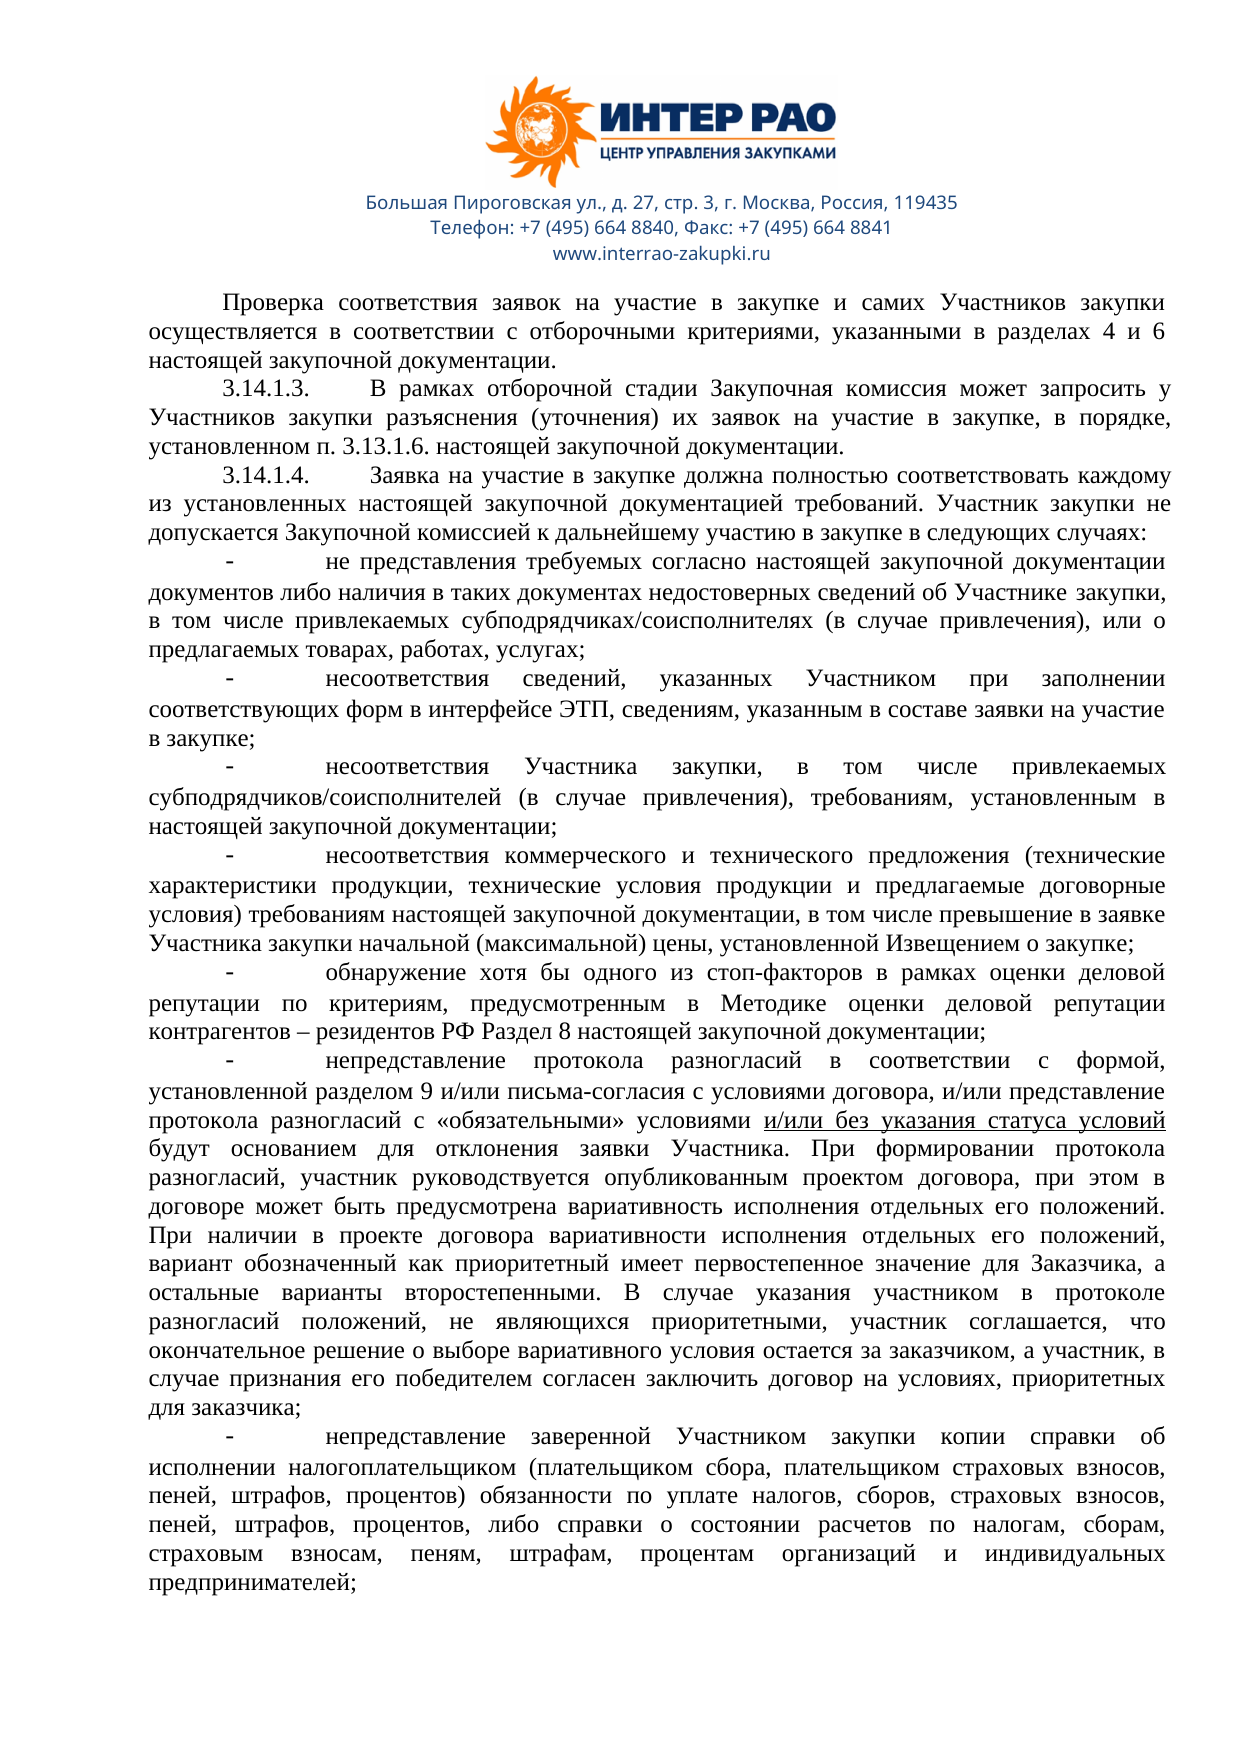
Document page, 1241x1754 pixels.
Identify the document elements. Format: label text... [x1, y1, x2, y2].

list несоответствия коммерческого и технического предложения (технические характеристики продукции, технические условия продукции и предлагаемые договорные условия) требованиям настоящей закупочной документации, в том числе превышение в заявке Участника закупки начальной (максимальной) цены, установленной Извещением о закупке; [148, 840, 1166, 957]
list несоответствия Участника закупки, в том числе привлекаемых субподрядчиков/соисполнителей (в случае привлечения), требованиям, установленным в настоящей закупочной документации; [148, 751, 1166, 840]
list непредставление заверенной Участником закупки копии справки об исполнении налогоплательщиком (плательщиком сбора, плательщиком страховых взносов, пеней, штрафов, процентов) обязанности по уплате налогов, сборов, страховых взносов, пеней, штрафов, процентов, либо справки о состоянии расчетов по налогам, сборам, страховым взносам, пеням, штрафам, процентам организаций и индивидуальных предпринимателей; [148, 1421, 1166, 1596]
list несоответствия сведений, указанных Участником при заполнении соответствующих форм в интерфейсе ЭТП, сведениям, указанным в составе заявки на участие в закупке; [148, 663, 1166, 751]
list не представления требуемых согласно настоящей закупочной документации документов либо наличия в таких документах недостоверных сведений об Участнике закупки, в том числе привлекаемых субподрядчиках/соисполнителях (в случае привлечения), или о предлагаемых товарах, работах, услугах; [148, 546, 1166, 663]
list обнаружение хотя бы одного из стоп-факторов в рамках оценки деловой репутации по критериям, предусмотренным в Методике оценки деловой репутации контрагентов – резидентов РФ Раздел 8 настоящей закупочной документации; [148, 957, 1166, 1045]
list Заявка на участие в закупке должна полностью соответствовать каждому из установленных настоящей закупочной документацией требований. Участник закупки не допускается Закупочной комиссией к дальнейшему участию в закупке в следующих случаях: [148, 460, 1172, 546]
list непредставление протокола разногласий в соответствии с формой, установленной разделом 9 и/или письма-согласия с условиями договора, и/или представление протокола разногласий с «обязательными» условиями и/или без указания статуса условий будут основанием для отклонения заявки Участника. При формировании протокола разногласий, участник руководствуется опубликованным проектом договора, при этом в договоре может быть предусмотрена вариативность исполнения отдельных его положений. При наличии в проекте договора вариативности исполнения отдельных его положений, вариант обозначенный как приоритетный имеет первостепенное значение для Заказчика, а остальные варианты второстепенными. В случае указания участником в протоколе разногласий положений, не являющихся приоритетными, участник соглашается, что окончательное решение о выборе вариативного условия остается за заказчиком, а участник, в случае признания его победителем согласен заключить договор на условиях, приоритетных для заказчика; [148, 1045, 1166, 1421]
list В рамках отборочной стадии Закупочная комиссия может запросить у Участников закупки разъяснения (уточнения) их заявок на участие в закупке, в порядке, установленном п. 3.13.1.6. настоящей закупочной документации. [148, 373, 1172, 460]
picture [484, 75, 839, 190]
text Проверка соответствия заявок на участие в закупке и самих Участников закупки осуществляется в соответствии с отборочными критериями, указанными в разделах 4 и 6 настоящей закупочной документации. [148, 287, 1166, 373]
